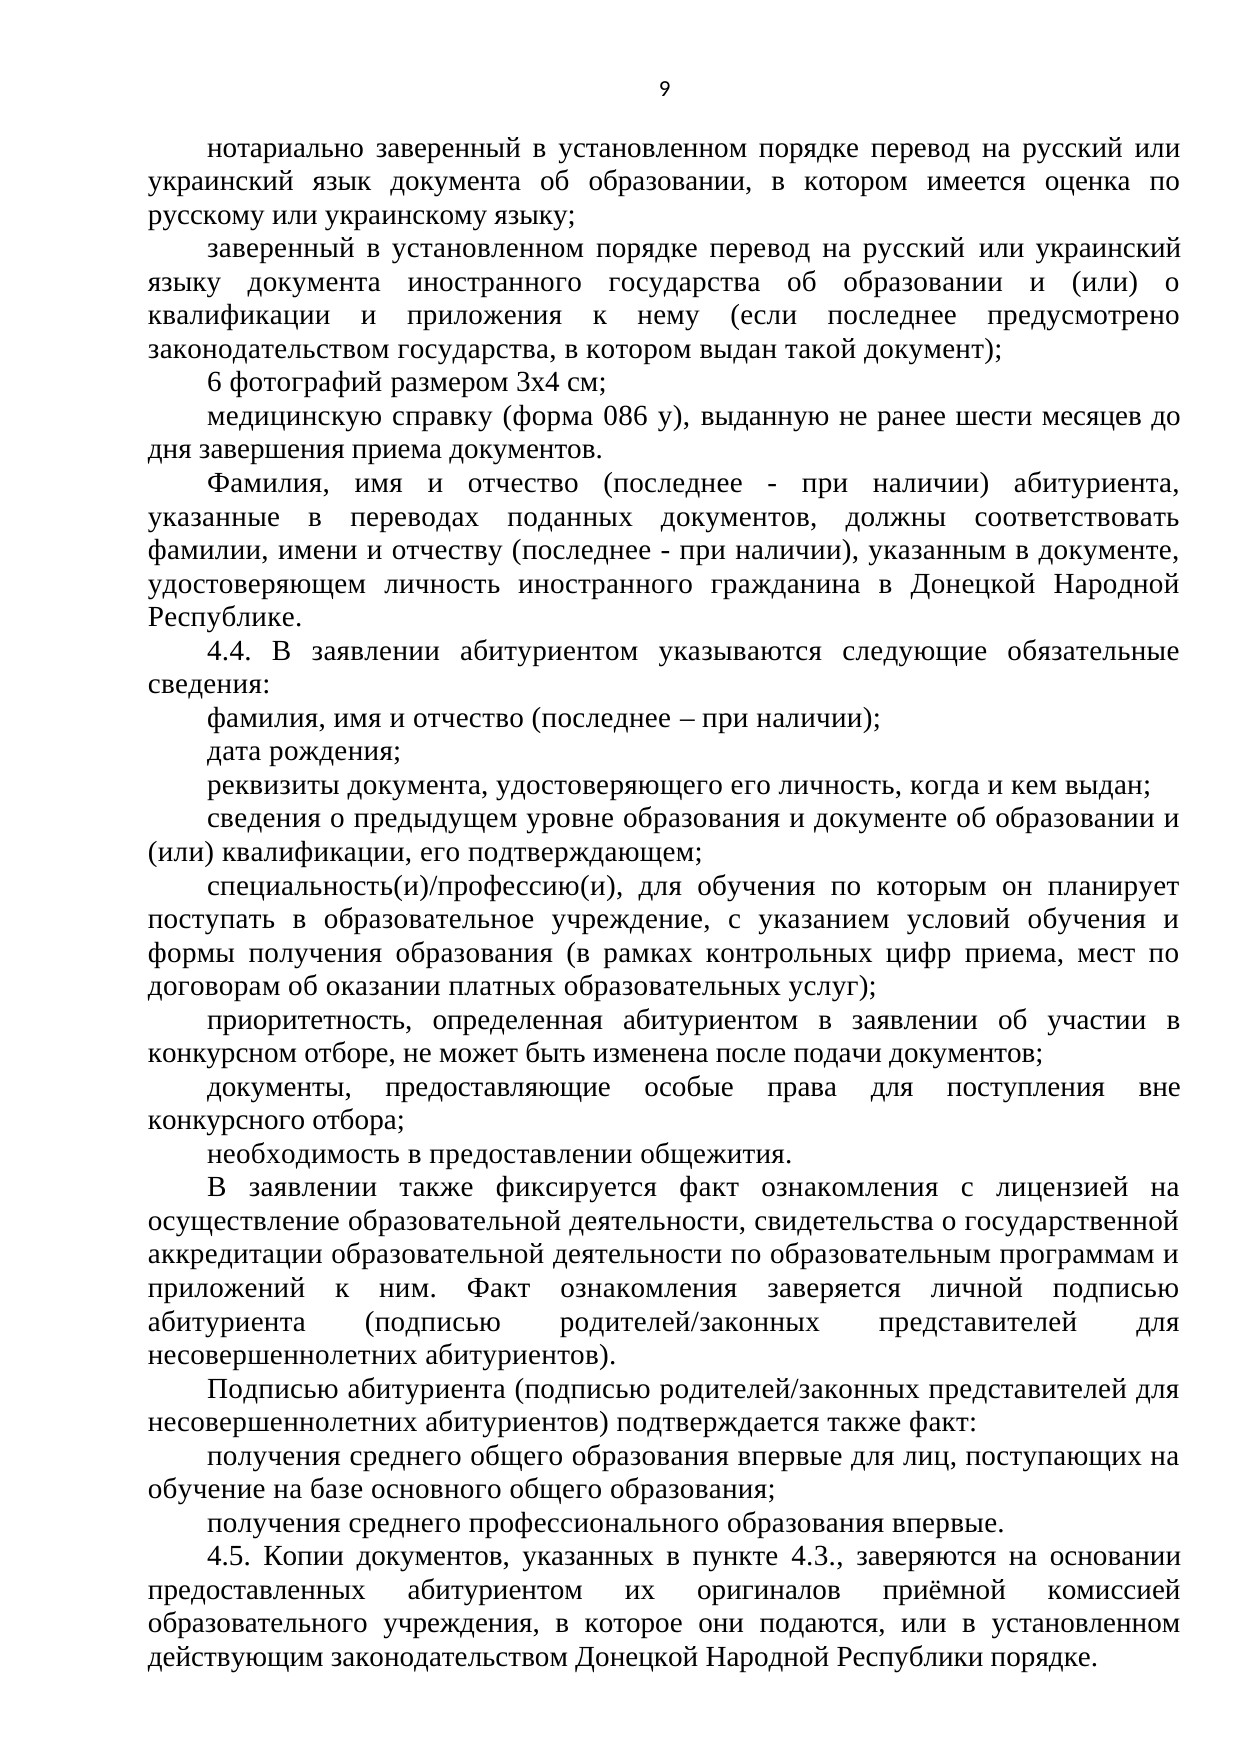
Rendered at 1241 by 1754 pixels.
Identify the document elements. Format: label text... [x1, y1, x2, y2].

text получения среднего профессионального образования впервые. [148, 1505, 1181, 1538]
text Подписью абитуриента (подписью родителей/законных представителей для несовершеннолетних абитуриентов) подтверждается также факт: [148, 1371, 1181, 1438]
text заверенный в установленном порядке перевод на русский или украинский языку документа иностранного государства об образовании и (или) о квалификации и приложения к нему (если последнее предусмотрено законодательством государства, в котором выдан такой документ); [148, 230, 1181, 364]
text приоритетность, определенная абитуриентом в заявлении об участии в конкурсном отборе, не может быть изменена после подачи документов; [148, 1002, 1181, 1069]
text специальность(и)/профессию(и), для обучения по которым он планирует поступать в образовательное учреждение, с указанием условий обучения и формы получения образования (в рамках контрольных цифр приема, мест по договорам об оказании платных образовательных услуг); [148, 868, 1181, 1002]
text получения среднего общего образования впервые для лиц, поступающих на обучение на базе основного общего образования; [148, 1438, 1181, 1505]
text 4.5. Копии документов, указанных в пункте 4.3., заверяются на основании предоставленных абитуриентом их оригиналов приёмной комиссией образовательного учреждения, в которое они подаются, или в установленном действующим законодательством Донецкой Народной Республики порядке. [148, 1538, 1181, 1673]
text фамилия, имя и отчество (последнее – при наличии); [148, 700, 1181, 733]
text 6 фотографий размером 3х4 см; [148, 364, 1181, 398]
text дата рождения; [148, 733, 1181, 767]
text сведения о предыдущем уровне образования и документе об образовании и (или) квалификации, его подтверждающем; [148, 801, 1181, 868]
text нотариально заверенный в установленном порядке перевод на русский или украинский язык документа об образовании, в котором имеется оценка по русскому или украинскому языку; [148, 130, 1181, 230]
text В заявлении также фиксируется факт ознакомления с лицензией на осуществление образовательной деятельности, свидетельства о государственной аккредитации образовательной деятельности по образовательным программам и приложений к ним. Факт ознакомления заверяется личной подписью абитуриента (подписью родителей/законных представителей для несовершеннолетних абитуриентов). [148, 1169, 1181, 1371]
text Фамилия, имя и отчество (последнее - при наличии) абитуриента, указанные в переводах поданных документов, должны соответствовать фамилии, имени и отчеству (последнее - при наличии), указанным в документе, удостоверяющем личность иностранного гражданина в Донецкой Народной Республике. [148, 465, 1181, 633]
text документы, предоставляющие особые права для поступления вне конкурсного отбора; [148, 1069, 1181, 1136]
text необходимость в предоставлении общежития. [148, 1136, 1181, 1169]
text медицинскую справку (форма 086 у), выданную не ранее шести месяцев до дня завершения приема документов. [148, 398, 1181, 465]
text 4.4. В заявлении абитуриентом указываются следующие обязательные сведения: [148, 633, 1181, 700]
text реквизиты документа, удостоверяющего его личность, когда и кем выдан; [148, 767, 1181, 801]
